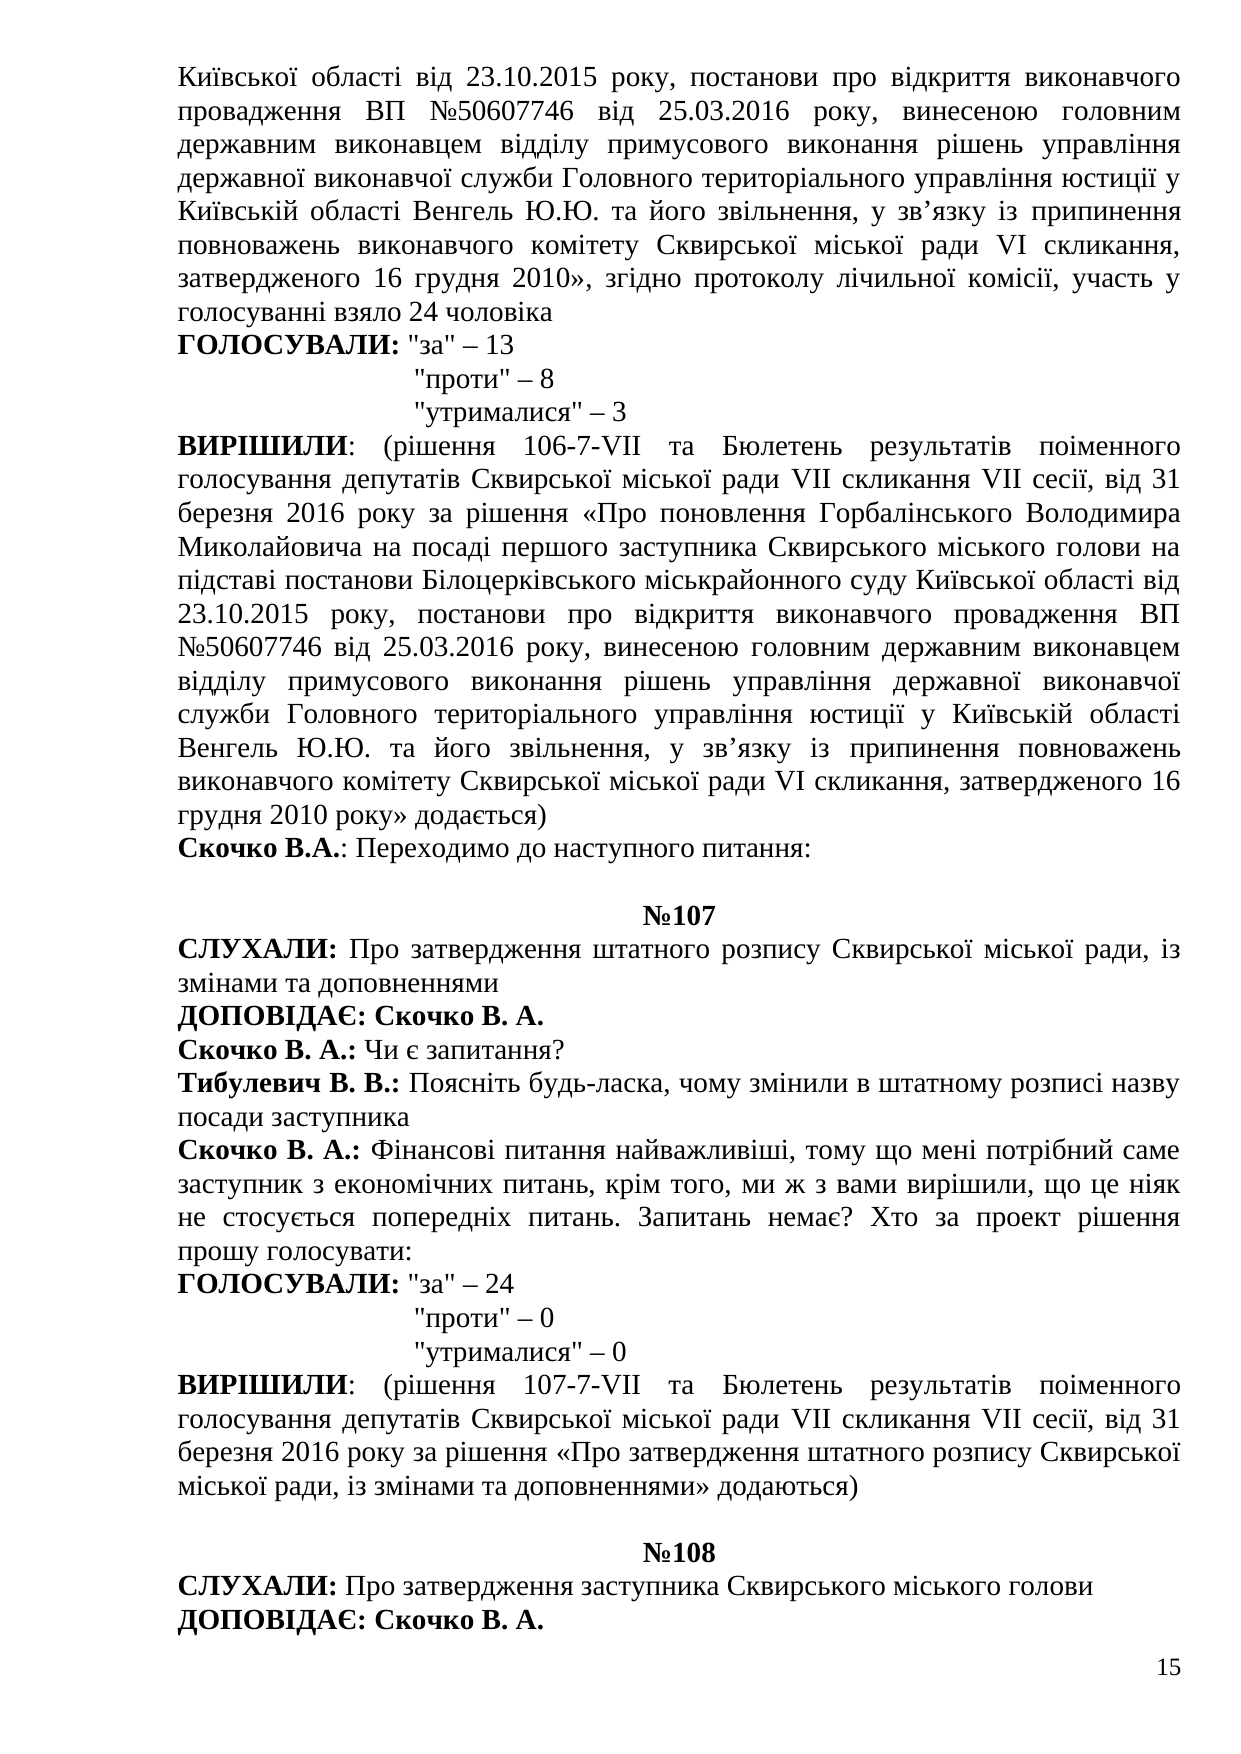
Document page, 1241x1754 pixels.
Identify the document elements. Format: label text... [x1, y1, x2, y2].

text ВИРІШИЛИ: (рішення 107-7-VІІ та Бюлетень результатів поіменного голосування депутатів Сквирської міської ради VII скликання VII сесії, від 31 березня 2016 року за рішення «Про затвердження штатного розпису Сквирської міської ради, із змінами та доповненнями» додаються) [177, 1367, 1181, 1501]
text ВИРІШИЛИ: (рішення 106-7-VII та Бюлетень результатів поіменного голосування депутатів Сквирської міської ради VII скликання VII сесії, від 31 березня 2016 року за рішення «Про поновлення Горбалінського Володимира Миколайовича на посаді першого заступника Сквирського міського голови на підставі постанови Білоцерківського міськрайонного суду Київської області від 23.10.2015 року, постанови про відкриття виконавчого провадження ВП №50607746 від 25.03.2016 року, винесеною головним державним виконавцем відділу примусового виконання рішень управління державної виконавчої служби Головного територіального управління юстиції у Київській області Венгель Ю.Ю. та його звільнення, у зв’язку із припинення повноважень виконавчого комітету Сквирської міської ради VI скликання, затвердженого 16 грудня 2010 року» додається) [177, 428, 1181, 831]
text Скочко В. А.: Чи є запитання? [177, 1032, 1181, 1065]
text Скочко В. А.: Фінансові питання найважливіші, тому що мені потрібний саме заступник з економічних питань, крім того, ми ж з вами вирішили, що це ніяк не стосується попередніх питань. Запитань немає? Хто за проект рішення прошу голосувати: [177, 1132, 1181, 1267]
text Скочко В.А.: Переходимо до наступного питання: [177, 831, 1181, 864]
text №107 [177, 898, 1181, 931]
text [177, 59, 1181, 327]
text Тибулевич В. В.: Поясніть будь-ласка, чому змінили в штатному розписі назву посади заступника [177, 1065, 1181, 1132]
text ГОЛОСУВАЛИ: "за" – 24 [177, 1267, 1181, 1300]
text ДОПОВІДАЄ: Скочко В. А. [177, 1602, 1181, 1636]
text "утрималися" – 0 [222, 1334, 1181, 1367]
text №108 [177, 1535, 1181, 1568]
text ГОЛОСУВАЛИ: "за" – 13 [177, 327, 1181, 361]
text "утрималися" – 3 [413, 394, 1181, 428]
text "проти" – 0 [222, 1300, 1181, 1334]
text СЛУХАЛИ: Про затвердження штатного розпису Сквирської міської ради, із змінами та доповненнями [177, 931, 1181, 998]
text "проти" – 8 [413, 361, 1181, 394]
text СЛУХАЛИ: Про затвердження заступника Сквирського міського голови [177, 1568, 1181, 1602]
text ДОПОВІДАЄ: Скочко В. А. [177, 998, 1181, 1032]
